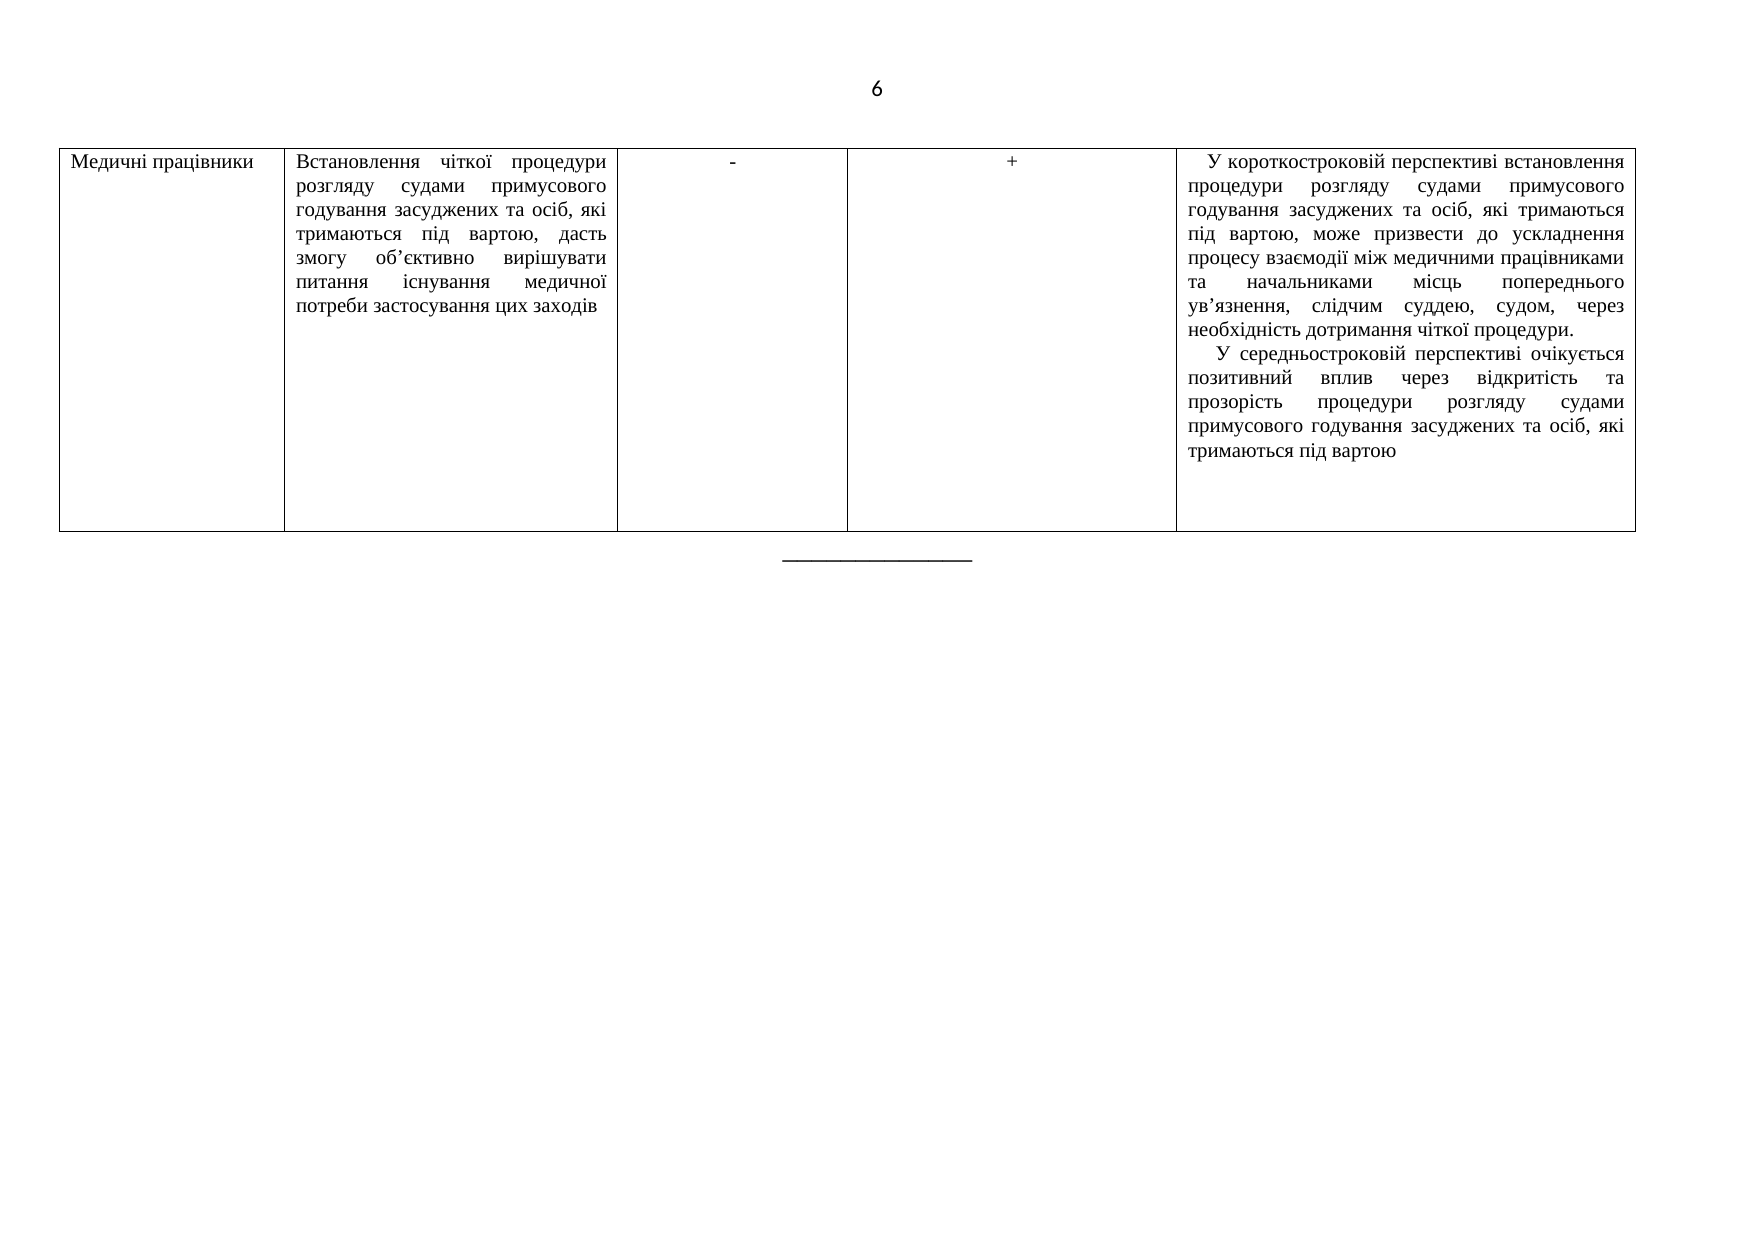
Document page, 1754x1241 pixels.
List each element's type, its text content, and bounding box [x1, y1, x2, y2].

table_cell Встановлення чіткої процедури розгляду судами примусового годування засуджених та осіб, які тримаються під вартою, дасть змогу об’єктивно вирішувати питання існування медичної потреби застосування цих заходів [285, 149, 617, 531]
table_cell + [848, 149, 1176, 531]
table_cell Медичні працівники [60, 149, 284, 531]
table_cell - [618, 149, 847, 531]
text _____________ [89, 532, 1665, 565]
table_cell У короткостроковій перспективі встановлення процедури розгляду судами примусового годування засуджених та осіб, які тримаються під вартою, може призвести до ускладнення процесу взаємодії між медичними працівниками та начальниками місць попереднього ув’язнення, слідчим суддею, судом, через необхідність дотримання чіткої процедури. У середньостроковій перспективі очікується позитивний вплив через відкритість та прозорість процедури розгляду судами примусового годування засуджених та осіб, які тримаються під вартою [1177, 149, 1635, 531]
